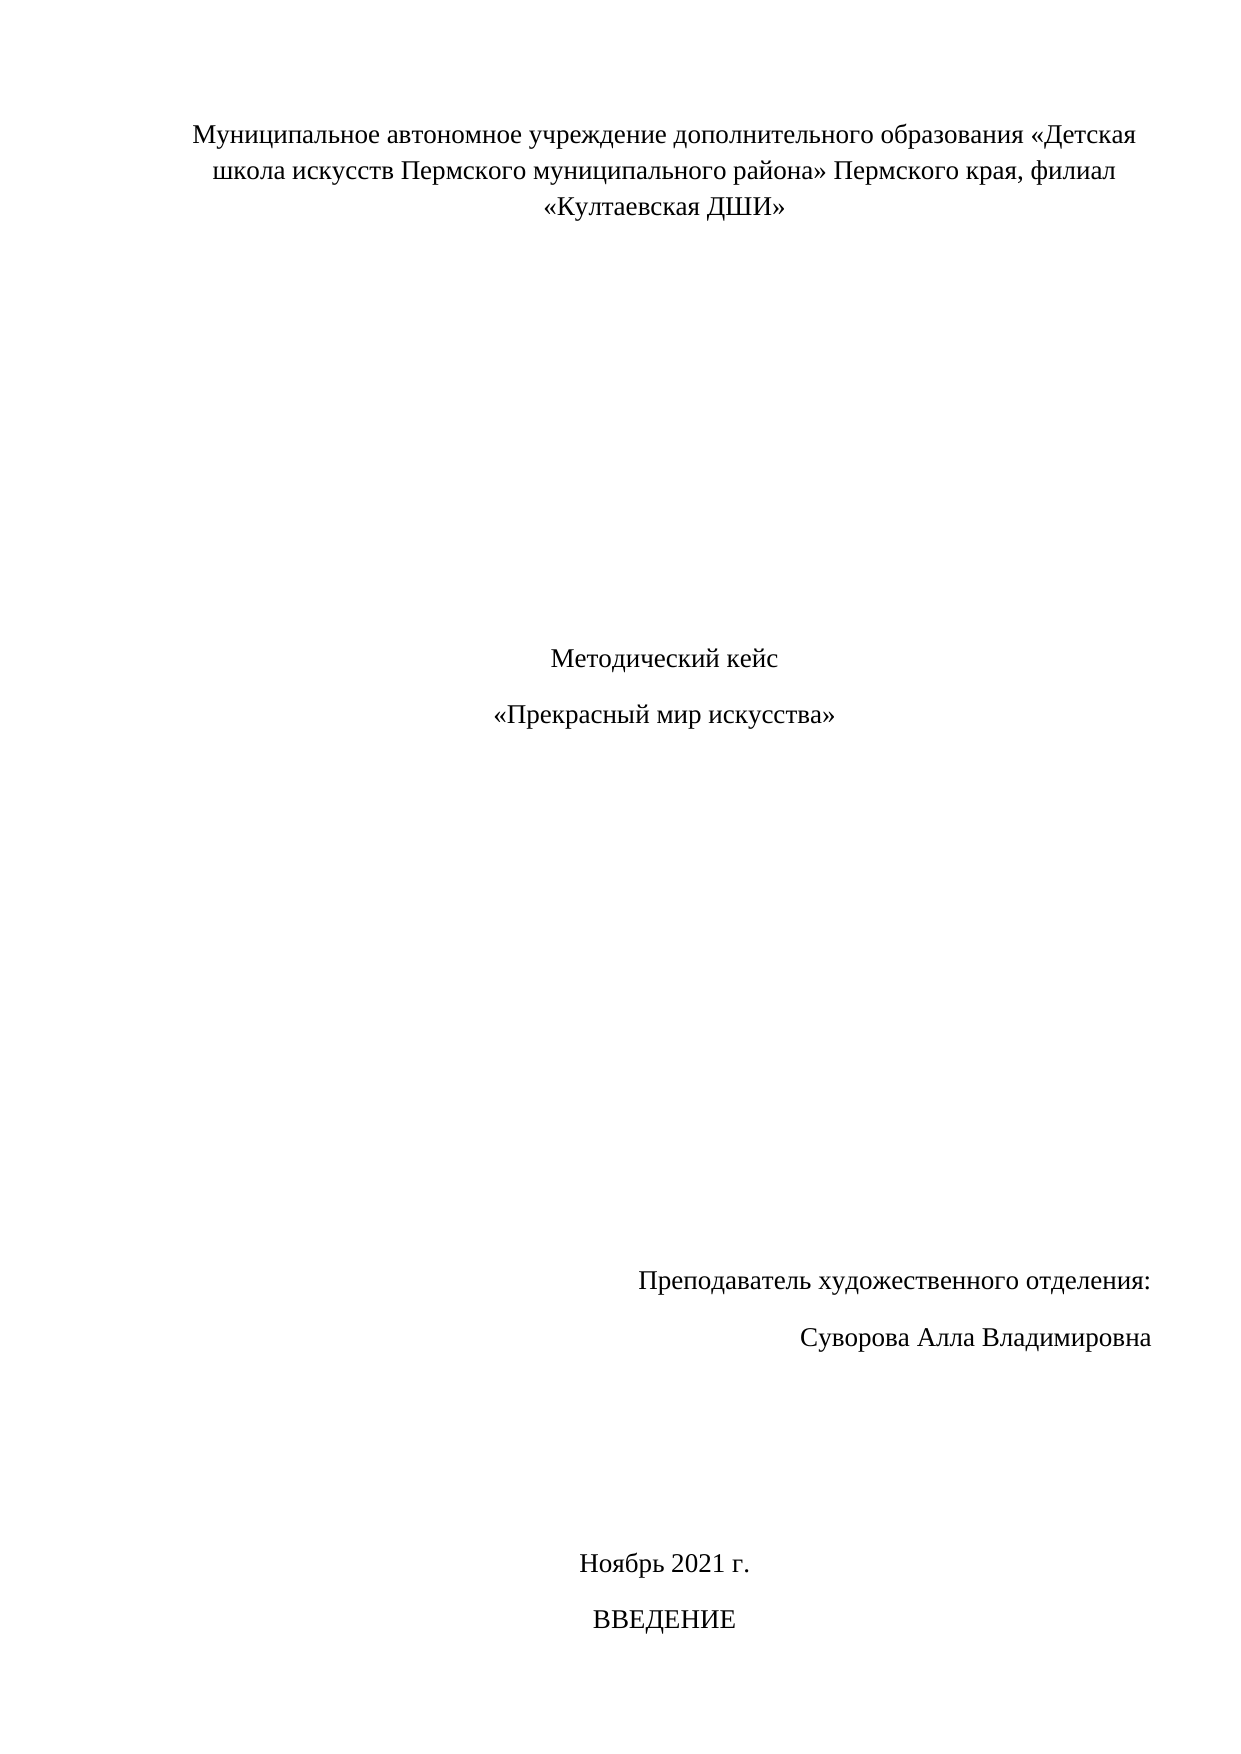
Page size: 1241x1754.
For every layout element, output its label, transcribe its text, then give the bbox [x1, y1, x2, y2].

text ВВЕДЕНИЕ [177, 1604, 1152, 1635]
text «Прекрасный мир искусства» [177, 699, 1152, 730]
text Преподаватель художественного отделения: [177, 1264, 1152, 1295]
text Методический кейс [177, 642, 1152, 673]
text Муниципальное автономное учреждение дополнительного образования «Детская школа искусств Пермского муниципального района» Пермского края, филиал «Култаевская ДШИ» [177, 118, 1152, 221]
text Суворова Алла Владимировна [177, 1321, 1152, 1352]
text Ноябрь 2021 г. [177, 1547, 1152, 1578]
